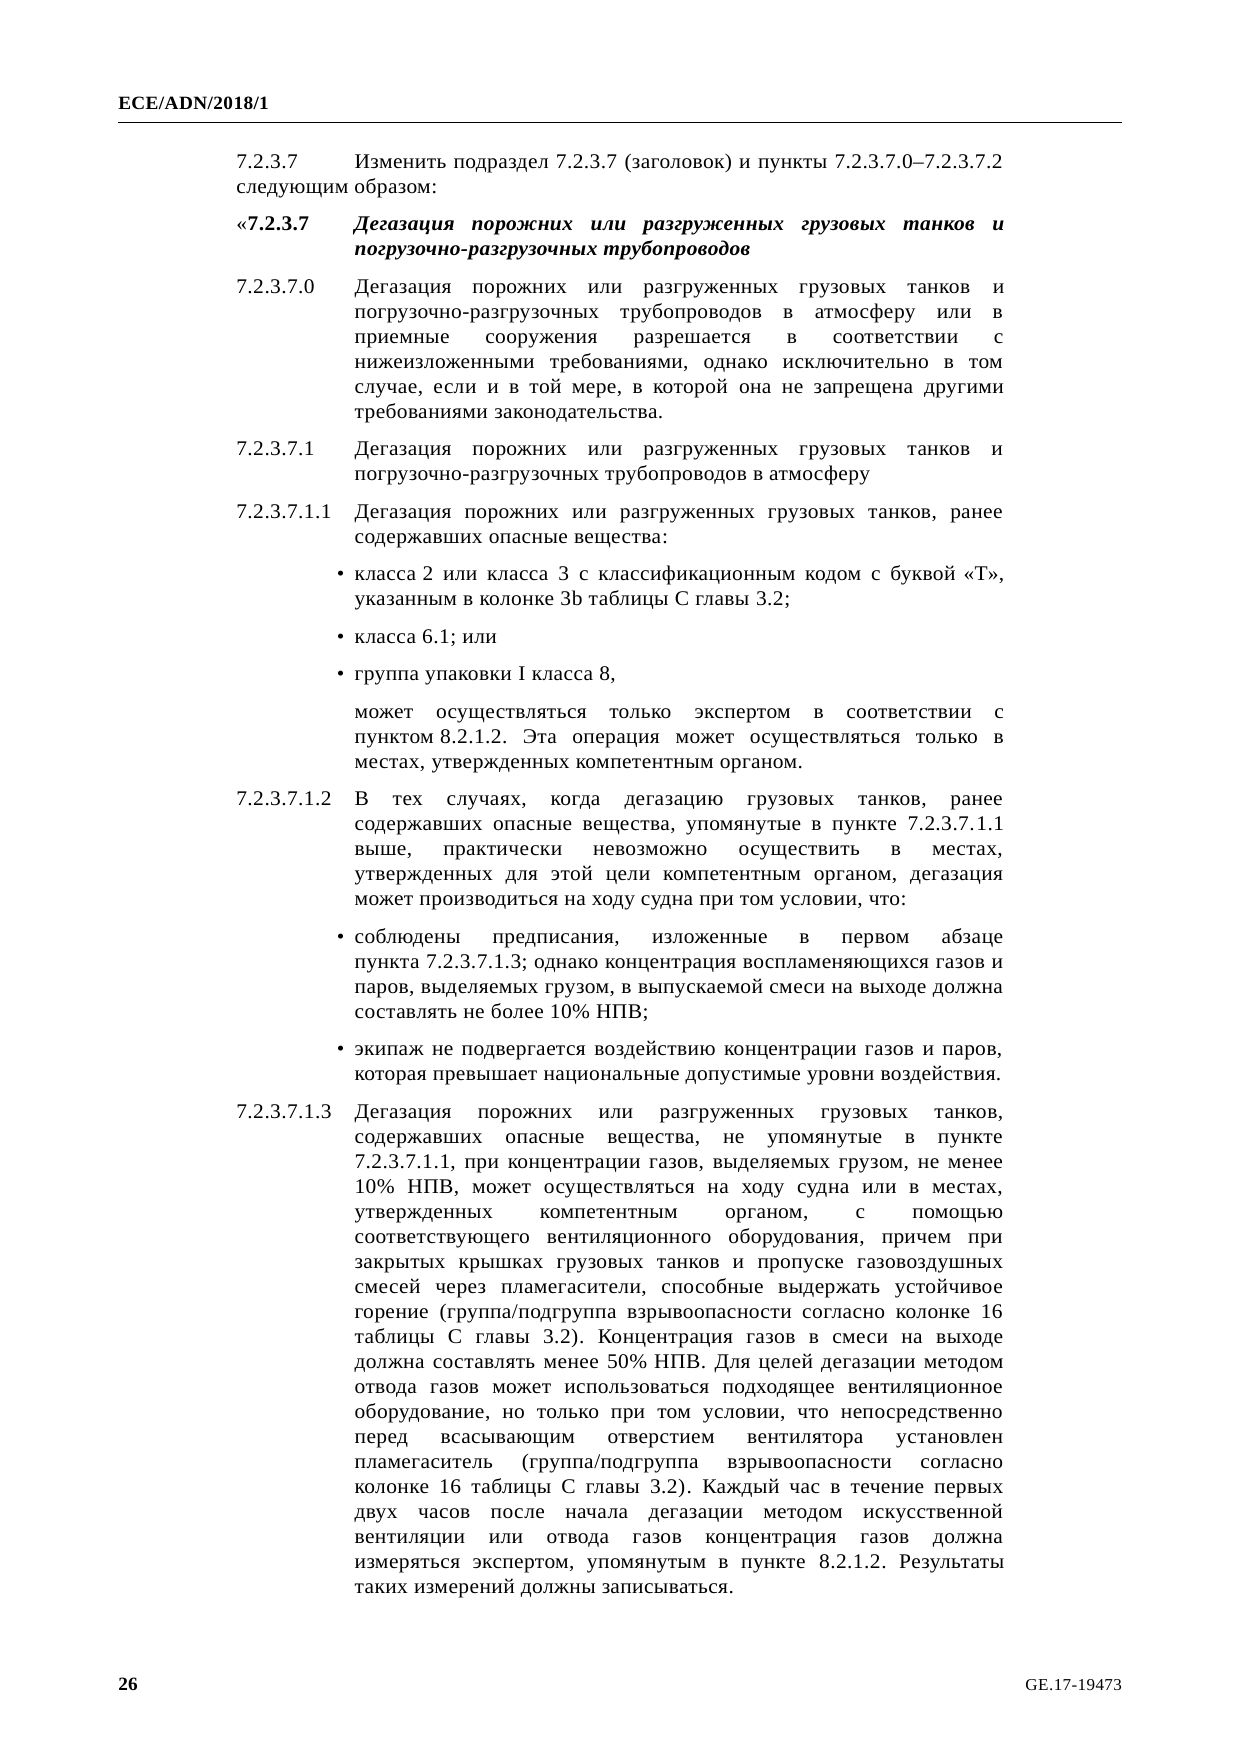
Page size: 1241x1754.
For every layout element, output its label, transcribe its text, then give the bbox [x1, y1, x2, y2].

list класса 6.1; или [337, 623, 1004, 648]
text 7.2.3.7.1 Дегазация порожних или разгруженных грузовых танков и погрузочно-разгрузочных трубопроводов в атмосферу [236, 435, 1004, 485]
list группа упаковки I класса 8, [337, 660, 1004, 685]
text 7.2.3.7.1.2 В тех случаях, когда дегазацию грузовых танков, ранее содержавших опасные вещества, упомянутые в пункте 7.2.3.7.1.1 выше, практически невозможно осуществить в местах, утвержденных для этой цели компетентным органом, дегазация может производиться на ходу судна при том условии, что: [236, 785, 1004, 910]
text «7.2.3.7 Дегазация порожних или разгруженных грузовых танков и погрузочно-разгрузочных трубопроводов [236, 210, 1004, 260]
list экипаж не подвергается воздействию концентрации газов и паров, которая превышает национальные допустимые уровни воздействия. [337, 1035, 1004, 1085]
text может осуществляться только экспертом в соответствии с пунктом 8.2.1.2. Эта операция может осуществляться только в местах, утвержденных компетентным органом. [236, 698, 1004, 773]
list соблюдены предписания, изложенные в первом абзаце пункта 7.2.3.7.1.3; однако концентрация воспламеняющихся газов и паров, выделяемых грузом, в выпускаемой смеси на выходе должна составлять не более 10% НПВ; [337, 923, 1004, 1023]
text 7.2.3.7.1.1 Дегазация порожних или разгруженных грузовых танков, ранее содержавших опасные вещества: [236, 498, 1004, 548]
text 7.2.3.7.1.3 Дегазация порожних или разгруженных грузовых танков, содержавших опасные вещества, не упомянутые в пункте 7.2.3.7.1.1, при концентрации газов, выделяемых грузом, не менее 10% НПВ, может осуществляться на ходу судна или в местах, утвержденных компетентным органом, с помощью соответствующего вентиляционного оборудования, причем при закрытых крышках грузовых танков и пропуске газовоздушных смесей через пламегасители, способные выдержать устойчивое горение (группа/подгруппа взрывоопасности согласно колонке 16 таблицы С главы 3.2). Концентрация газов в смеси на выходе должна составлять менее 50% НПВ. Для целей дегазации методом отвода газов может использоваться подходящее вентиляционное оборудование, но только при том условии, что непосредственно перед всасывающим отверстием вентилятора установлен пламегаситель (группа/подгруппа взрывоопасности согласно колонке 16 таблицы С главы 3.2). Каждый час в течение первых двух часов после начала дегазации методом искусственной вентиляции или отвода газов концентрация газов должна измеряться экспертом, упомянутым в пункте 8.2.1.2. Результаты таких измерений должны записываться. [236, 1098, 1004, 1598]
text 7.2.3.7 Изменить подраздел 7.2.3.7 (заголовок) и пункты 7.2.3.7.0–7.2.3.7.2 следующим образом: [236, 148, 1004, 198]
text 7.2.3.7.0 Дегазация порожних или разгруженных грузовых танков и погрузочно-разгрузочных трубопроводов в атмосферу или в приемные сооружения разрешается в соответствии с нижеизложенными требованиями, однако исключительно в том случае, если и в той мере, в которой она не запрещена другими требованиями законодательства. [236, 273, 1004, 423]
list класса 2 или класса 3 с классификационным кодом с буквой «Т», указанным в колонке 3b таблицы С главы 3.2; [337, 560, 1004, 610]
